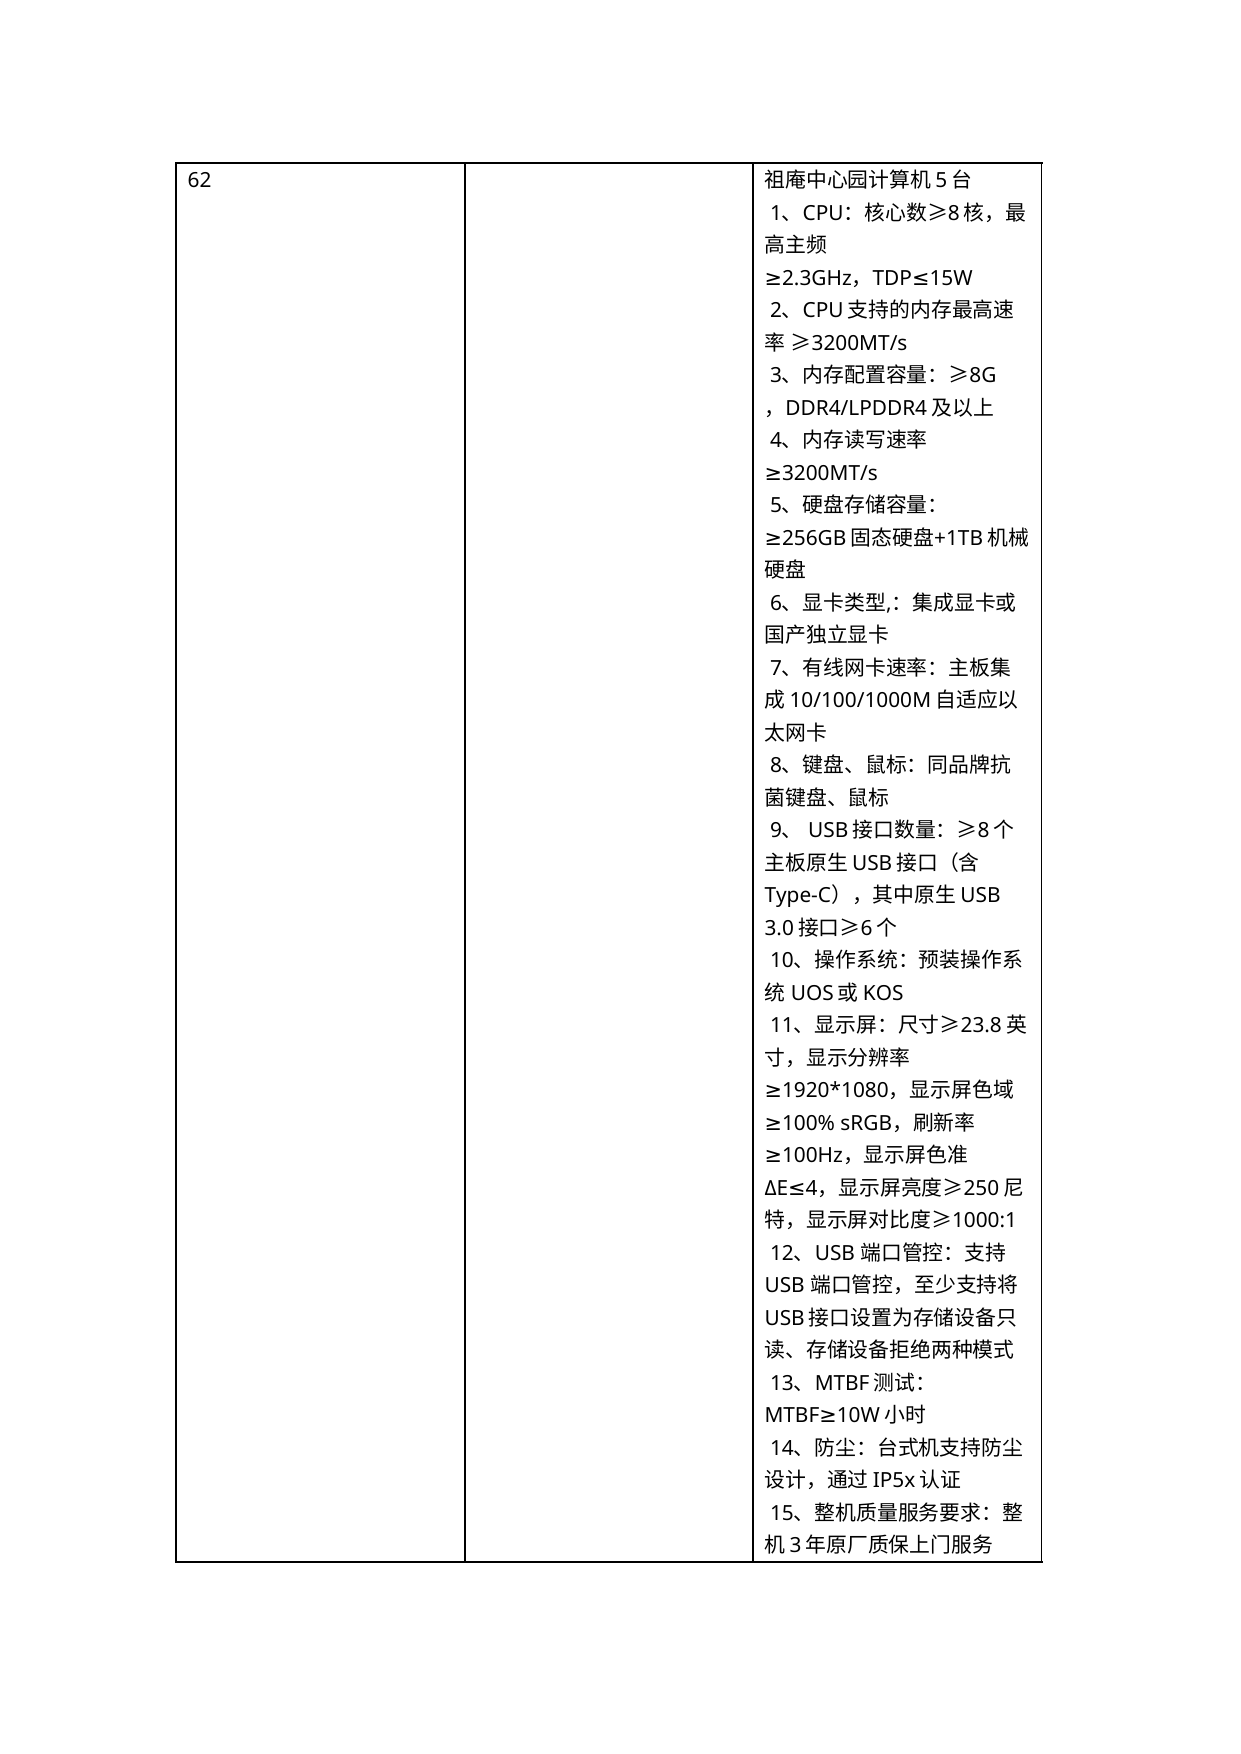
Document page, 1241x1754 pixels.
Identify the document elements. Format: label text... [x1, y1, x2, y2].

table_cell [754, 164, 1041, 1561]
table_cell 62 [177, 164, 464, 1561]
table_cell [466, 164, 752, 1561]
